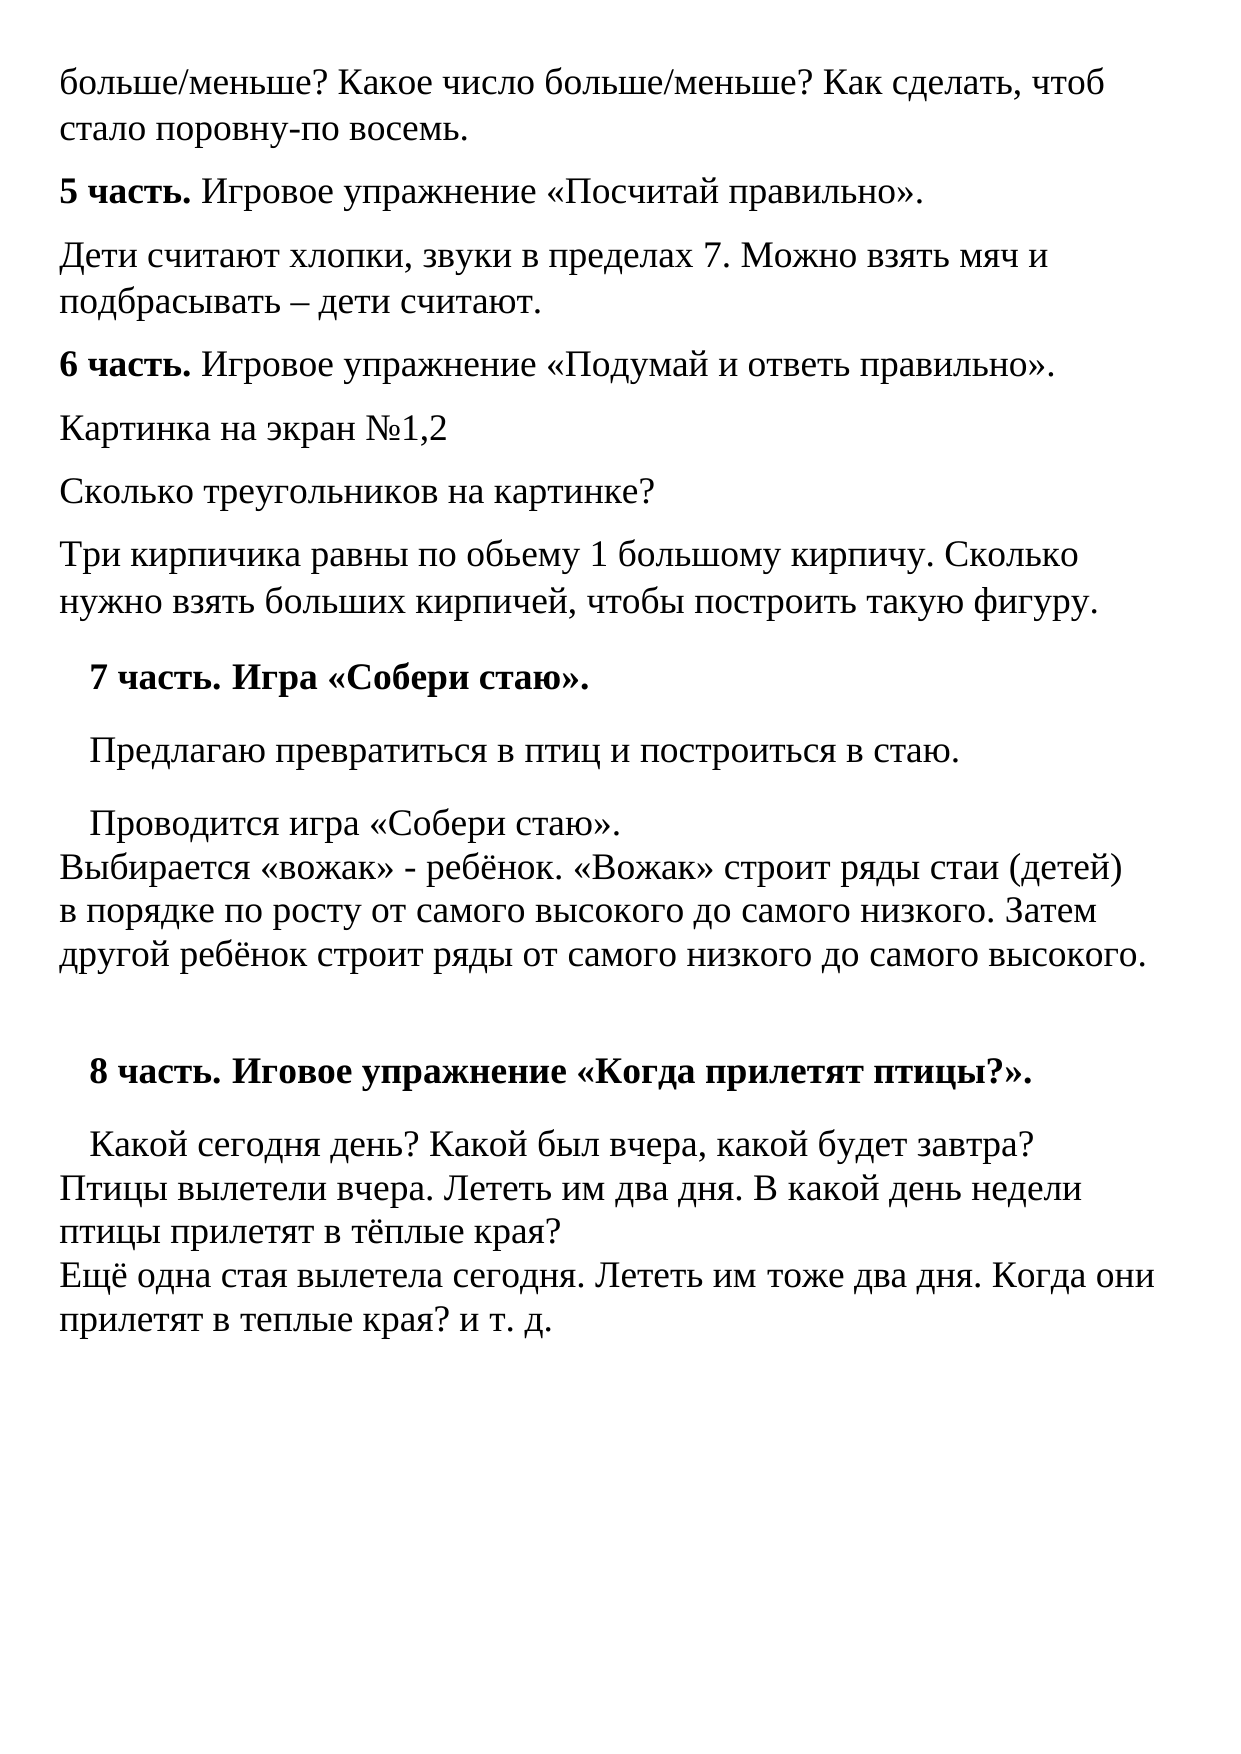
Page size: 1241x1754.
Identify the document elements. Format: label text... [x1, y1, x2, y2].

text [59, 59, 1181, 149]
text 5 часть. Игровое упражнение «Посчитай правильно». [59, 169, 1181, 212]
text Дети считают хлопки, звуки в пределах 7. Можно взять мяч и подбрасывать – дети считают. [59, 232, 1181, 322]
text Сколько треугольников на картинке? [59, 468, 1181, 511]
text 6 часть. Игровое упражнение «Подумай и ответь правильно». [59, 342, 1181, 385]
text Три кирпичика равны по обьему 1 большому кирпичу. Сколько нужно взять больших кирпичей, чтобы построить такую фигуру. [59, 532, 1181, 621]
text 8 часть. Иговое упражнение «Когда прилетят птицы?». [232, 1048, 1181, 1091]
text Проводится игра «Собери стаю». Выбирается «вожак» - ребёнок. «Вожак» строит ряды стаи (детей) в порядке по росту от самого высокого до самого низкого. Затем другой ребёнок строит ряды от самого низкого до самого высокого. [59, 800, 1181, 1018]
text 8 часть. Иговое упражнение «Когда прилетят птицы?». [59, 1048, 221, 1091]
text Картинка на экран №1,2 [59, 405, 1181, 448]
text Предлагаю превратиться в птиц и построиться в стаю. [59, 727, 1181, 771]
text 7 часть. Игра «Собери стаю». [59, 654, 1181, 698]
text Какой сегодня день? Какой был вчера, какой будет завтра? Птицы вылетели вчера. Лететь им два дня. В какой день недели птицы прилетят в тёплые края? Ещё одна стая вылетела сегодня. Лететь им тоже два дня. Когда они прилетят в теплые края? и т. д. [59, 1121, 1181, 1339]
